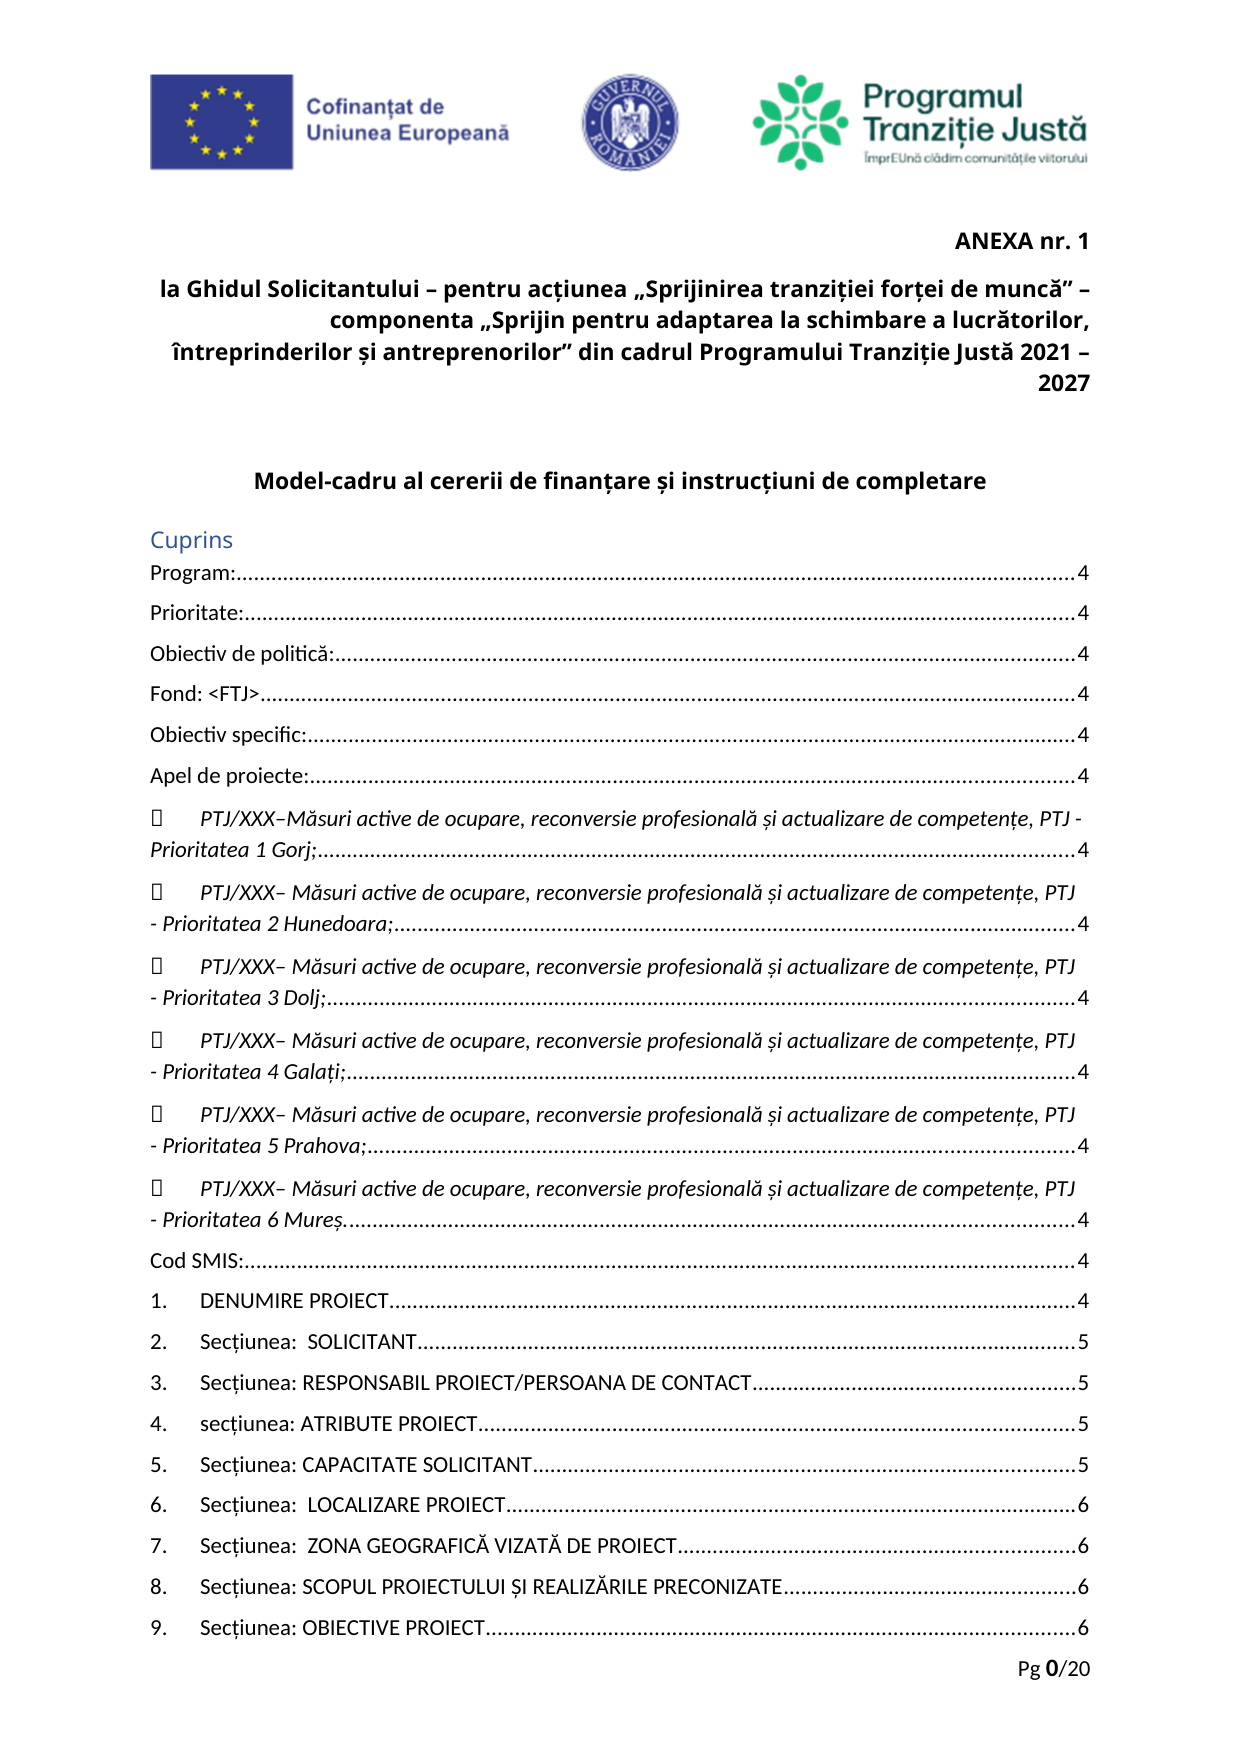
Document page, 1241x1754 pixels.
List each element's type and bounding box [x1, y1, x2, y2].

picture [150, 73, 1089, 175]
